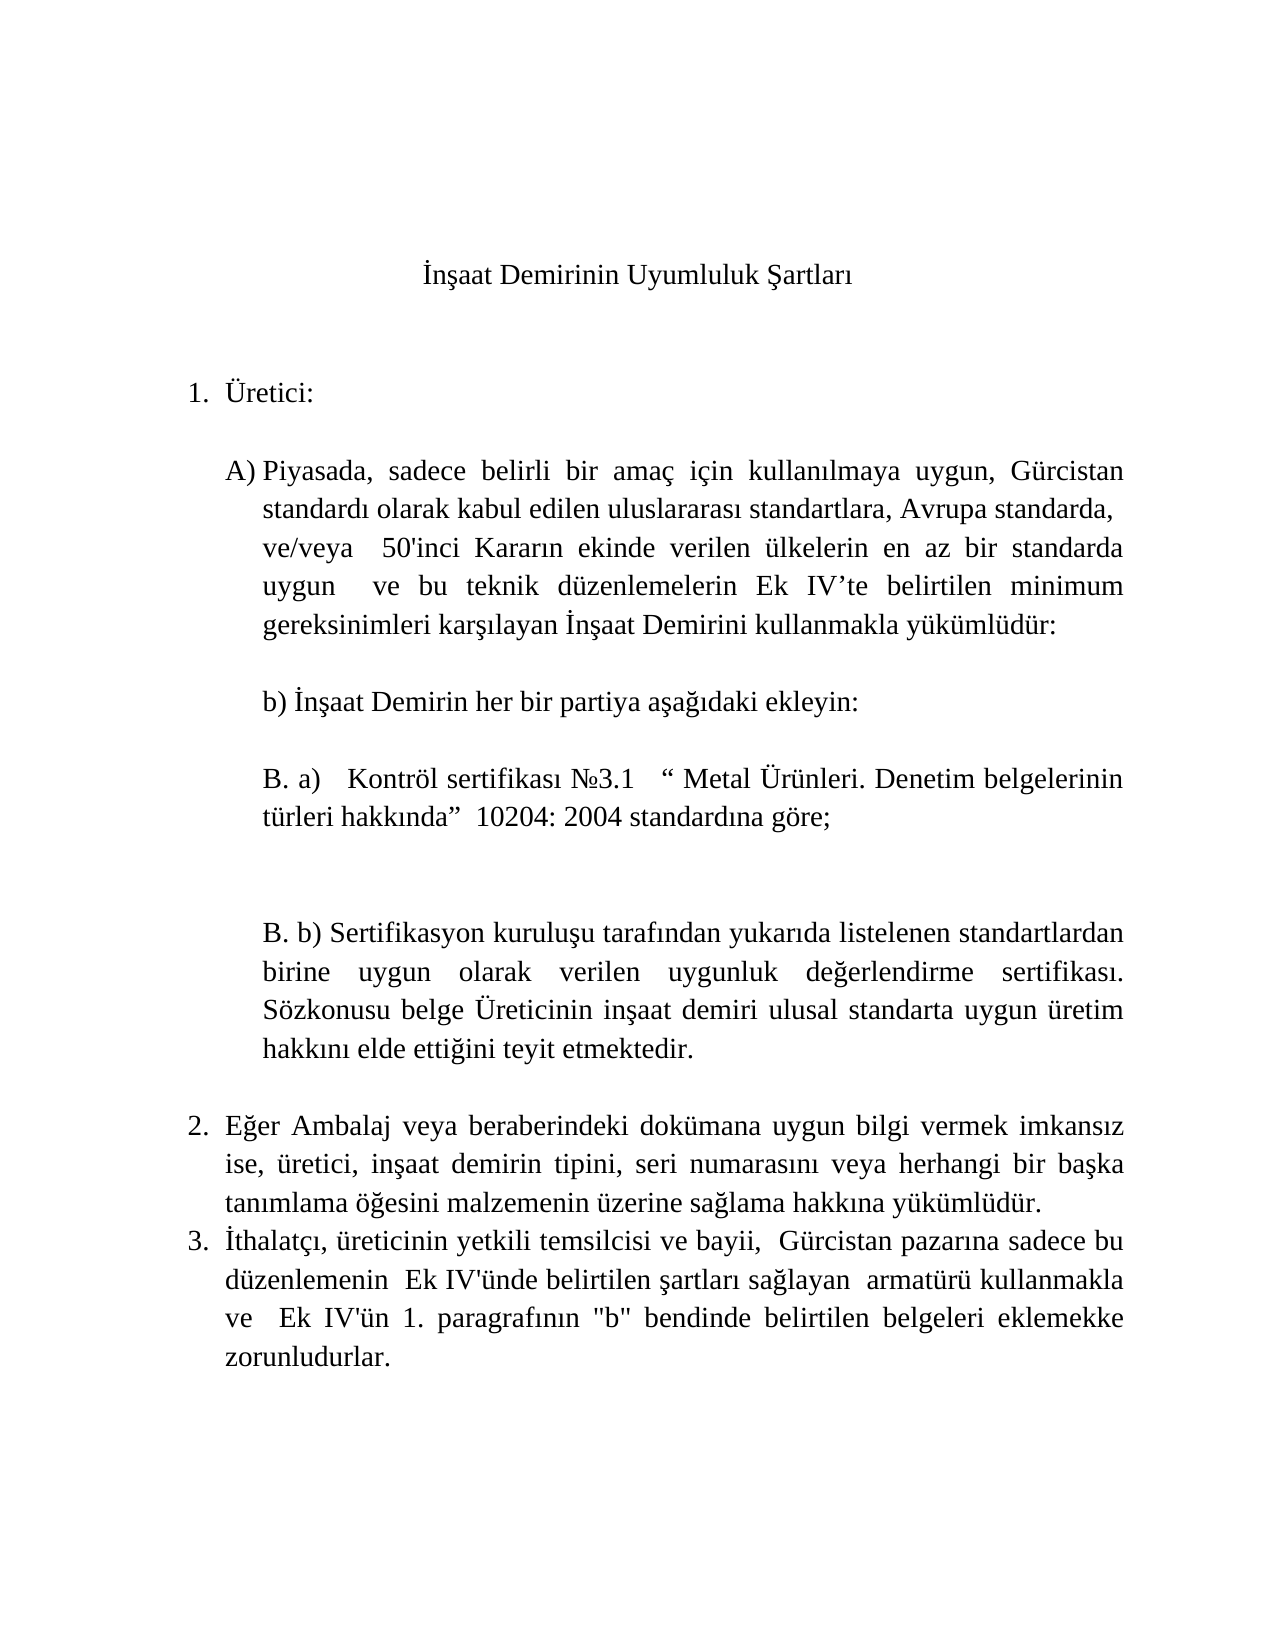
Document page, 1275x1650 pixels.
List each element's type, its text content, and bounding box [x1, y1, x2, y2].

list Üretici: [187, 376, 1125, 409]
list B. a) Kontröl sertifikası №3.1 “ Metal Ürünleri. Denetim belgelerinin türleri hakkında” 10204: 2004 standardına göre; [262, 761, 1125, 833]
list ve/veya 50'inci Kararın ekinde verilen ülkelerin en az bir standarda uygun ve bu teknik düzenlemelerin Ek IV’te belirtilen minimum gereksinimleri karşılayan İnşaat Demirini kullanmakla yükümlüdür: [262, 530, 1125, 640]
list Eğer Ambalaj veya beraberindeki dokümana uygun bilgi vermek imkansız ise, üretici, inşaat demirin tipini, seri numarasını veya herhangi bir başka tanımlama öğesini malzemenin üzerine sağlama hakkına yükümlüdür. [187, 1108, 1125, 1218]
list b) İnşaat Demirin her bir partiya aşağıdaki ekleyin: [262, 684, 1125, 717]
list B. b) Sertifikasyon kuruluşu tarafından yukarıda listelenen standartlardan birine uygun olarak verilen uygunluk değerlendirme sertifikası. Sözkonusu belge Üreticinin inşaat demiri ulusal standarta uygun üretim hakkını elde ettiğini teyit etmektedir. [262, 915, 1125, 1064]
text İnşaat Demirinin Uyumluluk Şartları [150, 257, 1125, 290]
list Piyasada, sadece belirli bir amaç için kullanılmaya uygun, Gürcistan standardı olarak kabul edilen uluslararası standartlara, Avrupa standarda, [225, 453, 1125, 525]
list İthalatçı, üreticinin yetkili temsilcisi ve bayii, Gürcistan pazarına sadece bu düzenlemenin Ek IV'ünde belirtilen şartları sağlayan armatürü kullanmakla ve Ek IV'ün 1. paragrafının "b" bendinde belirtilen belgeleri eklemekke zorunludurlar. [187, 1223, 1125, 1373]
